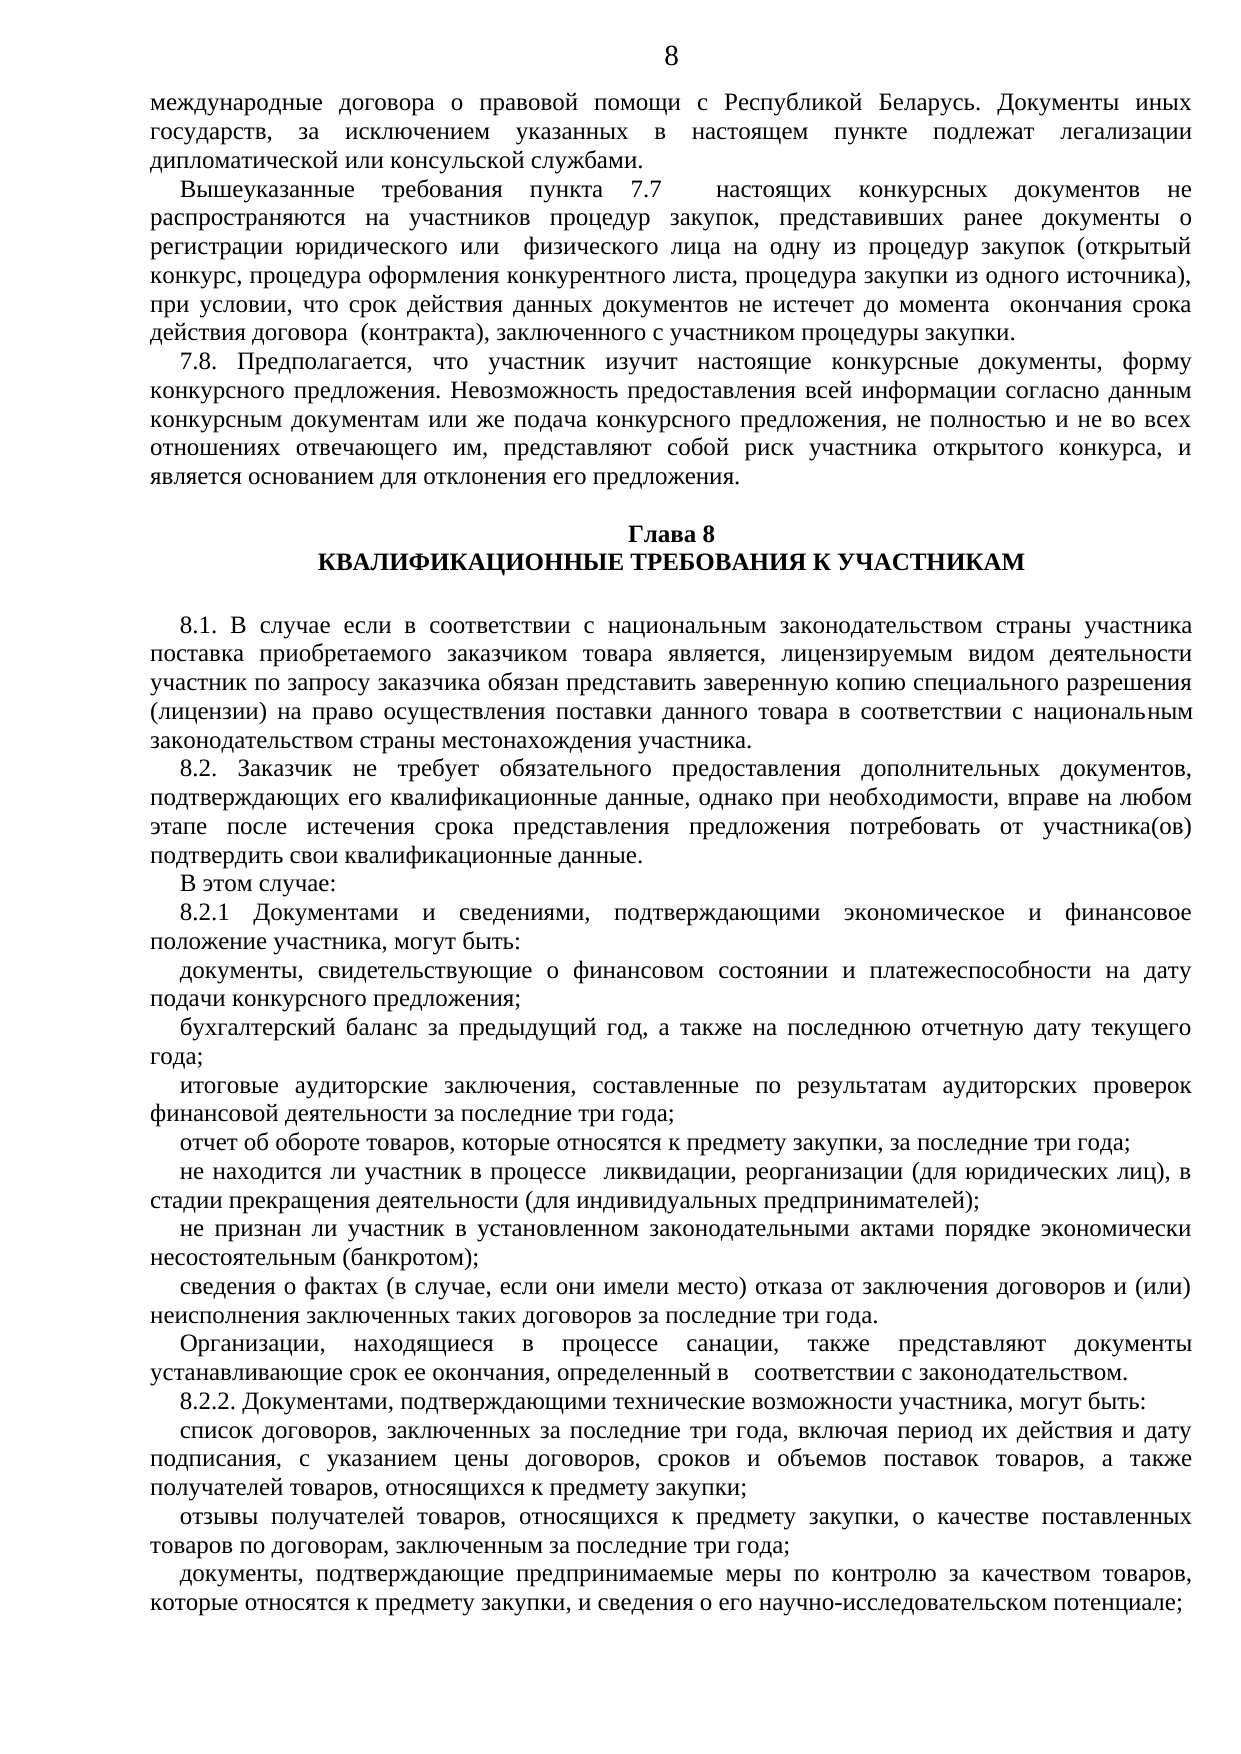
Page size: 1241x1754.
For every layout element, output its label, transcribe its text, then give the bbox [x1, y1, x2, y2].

text 8.2.1 Документами и сведениями, подтверждающими экономическое и финансовое положение участника, могут быть: [150, 897, 1193, 955]
text 8.1. В случае если в соответствии с национальным законодательством страны участника поставка приобретаемого заказчиком товара является, лицензируемым видом деятельности участник по запросу заказчика обязан представить заверенную копию специального разрешения (лицензии) на право осуществления поставки данного товара в соответствии с национальным законодательством страны местонахождения участника. [150, 610, 1193, 753]
text список договоров, заключенных за последние три года, включая период их действия и дату подписания, с указанием цены договоров, сроков и объемов поставок товаров, а также получателей товаров, относящихся к предмету закупки; [150, 1415, 1193, 1501]
text 8.2. Заказчик не требует обязательного предоставления дополнительных документов, подтверждающих его квалификационные данные, однако при необходимости, вправе на любом этапе после истечения срока представления предложения потребовать от участника(ов) подтвердить свои квалификационные данные. [150, 753, 1193, 868]
text документы, свидетельствующие о финансовом состоянии и платежеспособности на дату подачи конкурсного предложения; [150, 955, 1193, 1012]
text 8.2.2. Документами, подтверждающими технические возможности участника, могут быть: [150, 1386, 1193, 1415]
text Организации, находящиеся в процессе санации, также представляют документы устанавливающие срок ее окончания, определенный в соответствии с законодательством. [150, 1328, 1193, 1386]
text Глава 8 [150, 519, 1193, 547]
text не находится ли участник в процессе ликвидации, реорганизации (для юридических лиц), в стадии прекращения деятельности (для индивидуальных предпринимателей); [150, 1156, 1193, 1213]
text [150, 87, 1193, 174]
text Вышеуказанные требования пункта 7.7 настоящих конкурсных документов не распространяются на участников процедур закупок, представивших ранее документы о регистрации юридического или физического лица на одну из процедур закупок (открытый конкурс, процедура оформления конкурентного листа, процедура закупки из одного источника), при условии, что срок действия данных документов не истечет до момента окончания срока действия договора (контракта), заключенного с участником процедуры закупки. [150, 174, 1193, 346]
text документы, подтверждающие предпринимаемые меры по контролю за качеством товаров, которые относятся к предмету закупки, и сведения о его научно-исследовательском потенциале; [150, 1558, 1193, 1616]
text итоговые аудиторские заключения, составленные по результатам аудиторских проверок финансовой деятельности за последние три года; [150, 1070, 1193, 1127]
text не признан ли участник в установленном законодательными актами порядке экономически несостоятельным (банкротом); [150, 1213, 1193, 1271]
text отзывы получателей товаров, относящихся к предмету закупки, о качестве поставленных товаров по договорам, заключенным за последние три года; [150, 1501, 1193, 1558]
text бухгалтерский баланс за предыдущий год, а также на последнюю отчетную дату текущего года; [150, 1012, 1193, 1070]
text 7.8. Предполагается, что участник изучит настоящие конкурсные документы, форму конкурсного предложения. Невозможность предоставления всей информации согласно данным конкурсным документам или же подача конкурсного предложения, не полностью и не во всех отношениях отвечающего им, представляют собой риск участника открытого конкурса, и является основанием для отклонения его предложения. [150, 346, 1193, 490]
text сведения о фактах (в случае, если они имели место) отказа от заключения договоров и (или) неисполнения заключенных таких договоров за последние три года. [150, 1271, 1193, 1328]
text отчет об обороте товаров, которые относятся к предмету закупки, за последние три года; [150, 1127, 1193, 1156]
text В этом случае: [150, 868, 1193, 897]
text КВАЛИФИКАЦИОННЫЕ ТРЕБОВАНИЯ К УЧАСТНИКАМ [150, 547, 1193, 576]
